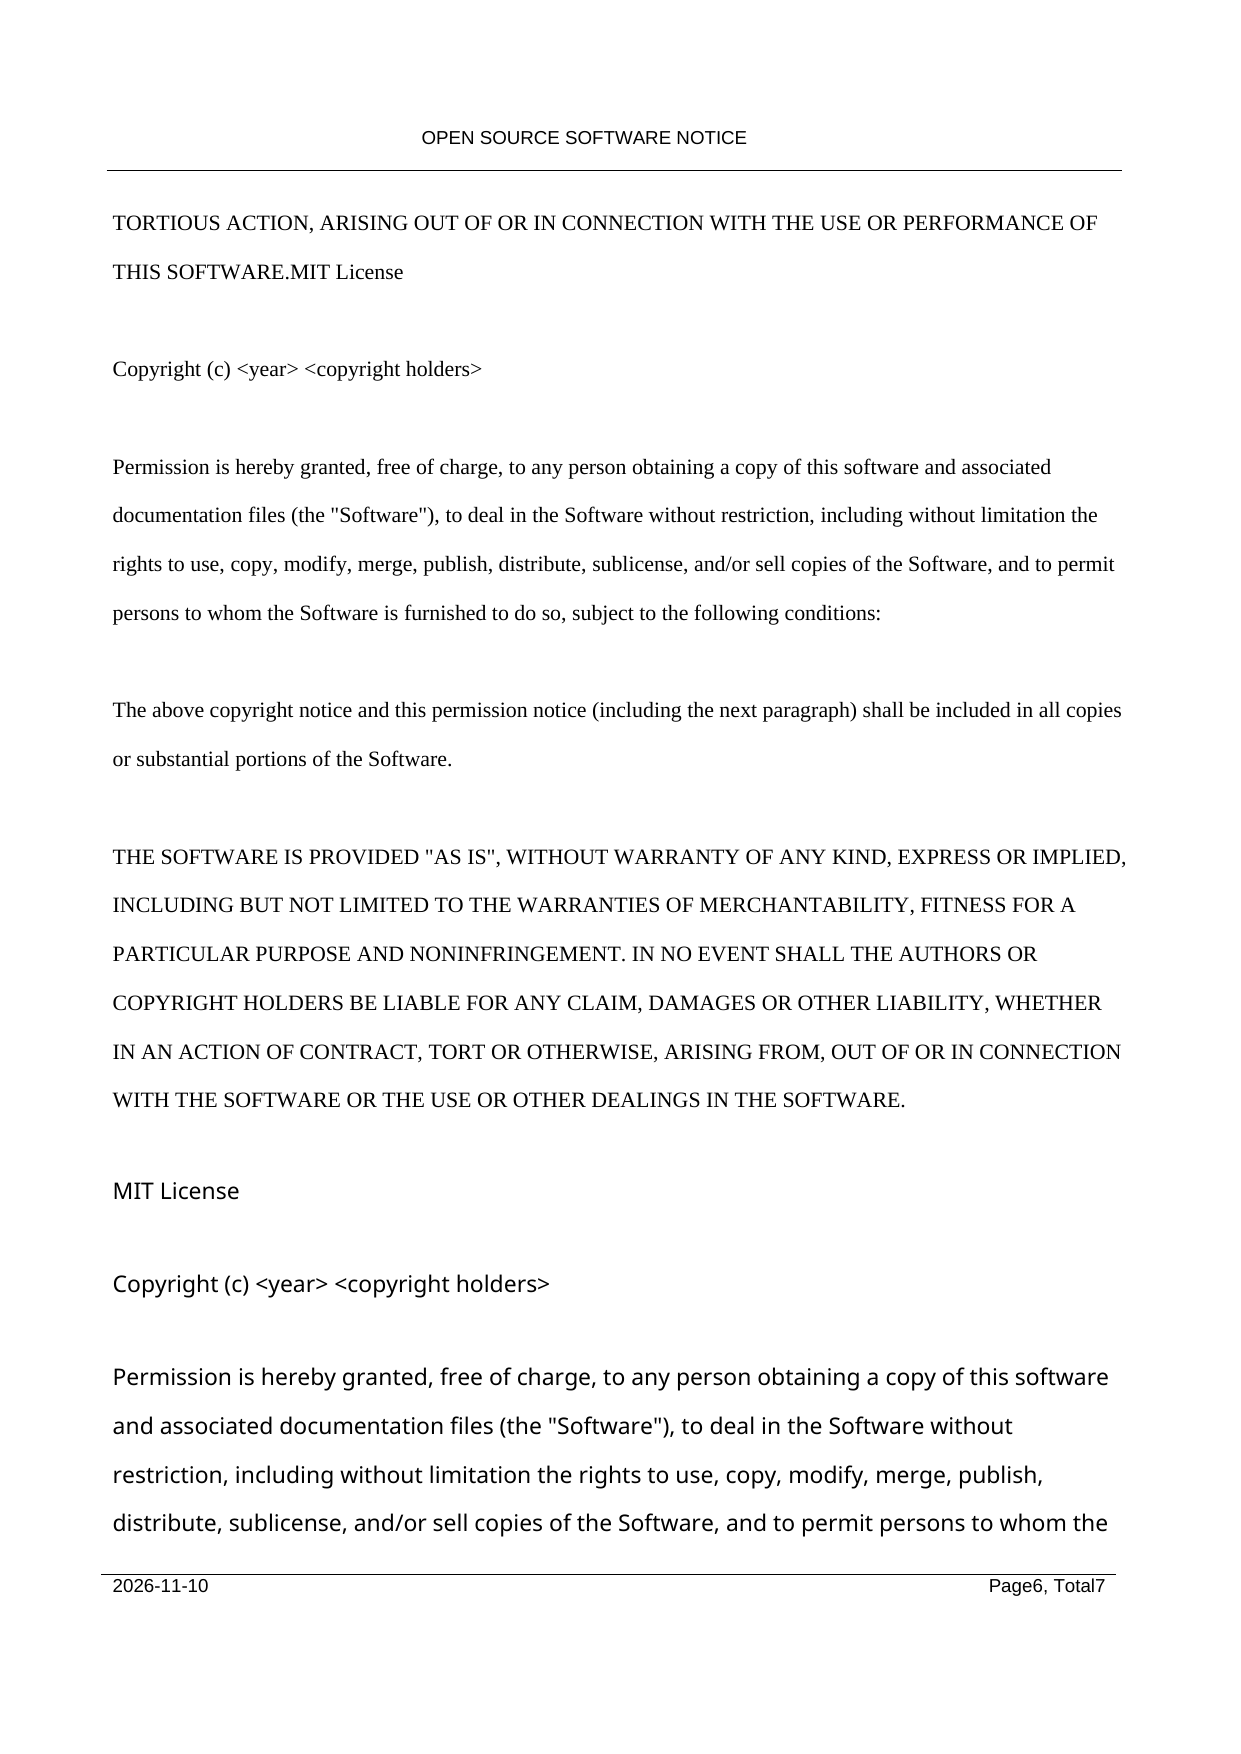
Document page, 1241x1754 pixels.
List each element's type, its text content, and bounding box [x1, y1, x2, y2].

text MIT License [112, 1174, 1128, 1207]
text Copyright (c) <year> <copyright holders> [112, 1267, 1128, 1300]
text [112, 1361, 1128, 1539]
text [112, 206, 1128, 1116]
